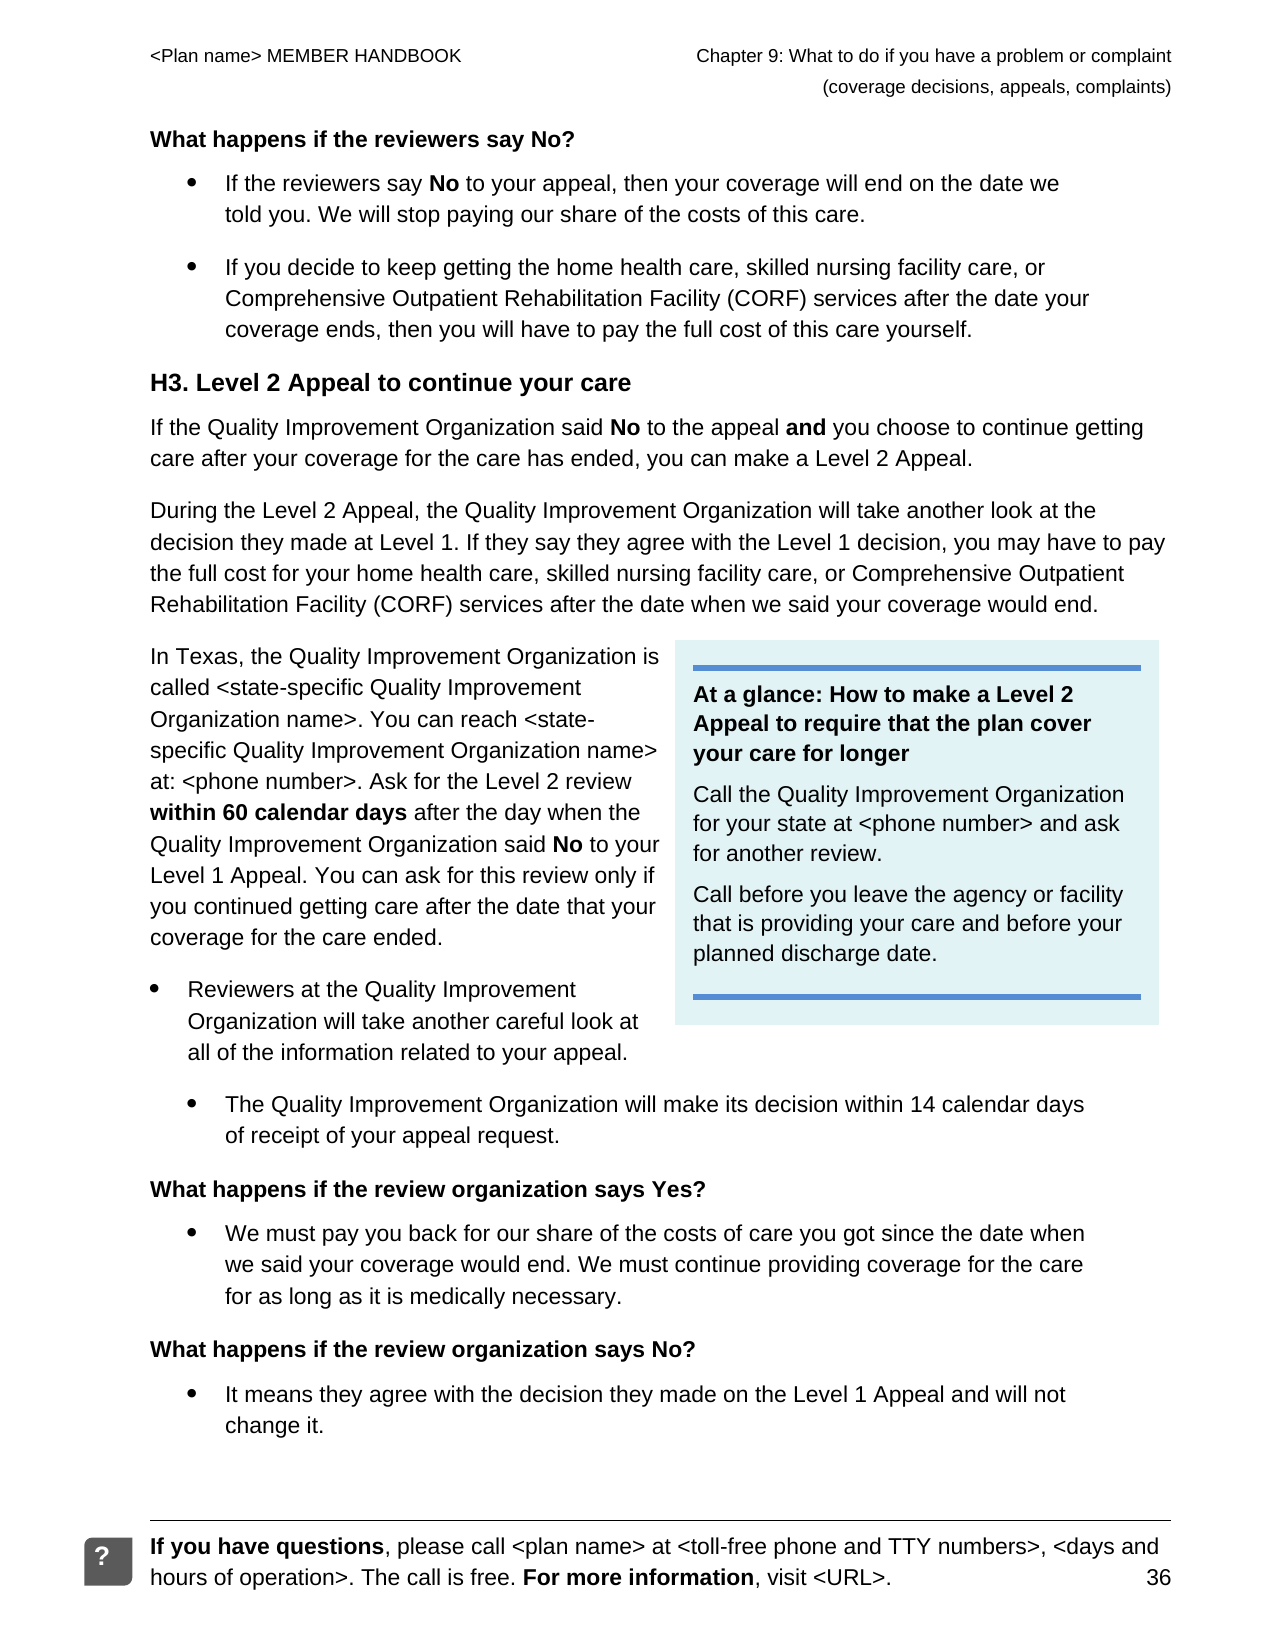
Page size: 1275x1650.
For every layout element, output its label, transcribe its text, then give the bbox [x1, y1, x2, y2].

list If the reviewers say No to your appeal, then your coverage will end on the date we told you. We will stop paying our share of the costs of this care. [187, 167, 1096, 229]
list Reviewers at the Quality Improvement Organization will take another careful look at all of the information related to your appeal. [150, 973, 1096, 1067]
table_header At a glance: How to make a Level 2 Appeal to require that the plan cover your care for longer Call the Quality Improvement Organization for your state at <phone number> and ask for another review. Call before you leave the agency or facility that is providing your care and before your planned discharge date. [688, 652, 1146, 1013]
subtitle What happens if the review organization says No? [150, 1331, 1096, 1364]
text If the Quality Improvement Organization said No to the appeal and you choose to continue getting care after your coverage for the care has ended, you can make a Level 2 Appeal. [150, 410, 1171, 473]
subtitle What happens if the reviewers say No? [150, 121, 1096, 154]
subtitle What happens if the review organization says Yes? [150, 1171, 1096, 1204]
list We must pay you back for our share of the costs of care you got since the date when we said your coverage would end. We must continue providing coverage for the care for as long as it is medically necessary. [187, 1217, 1096, 1310]
list If you decide to keep getting the home health care, skilled nursing facility care, or Comprehensive Outpatient Rehabilitation Facility (CORF) services after the date your coverage ends, then you will have to pay the full cost of this care yourself. [187, 250, 1096, 344]
text In Texas, the Quality Improvement Organization is called <state-specific Quality Improvement Organization name>. You can reach <state-specific Quality Improvement Organization name> at: <phone number>. Ask for the Level 2 review within 60 calendar days after the day when the Quality Improvement Organization said No to your Level 1 Appeal. You can ask for this review only if you continued getting care after the date that your coverage for the care ended. [150, 639, 687, 952]
list It means they agree with the decision they made on the Level 1 Appeal and will not change it. [187, 1377, 1096, 1439]
subtitle H3. Level 2 Appeal to continue your care [150, 364, 1096, 398]
text During the Level 2 Appeal, the Quality Improvement Organization will take another look at the decision they made at Level 1. If they say they agree with the Level 1 decision, you may have to pay the full cost for your home health care, skilled nursing facility care, or Comprehensive Outpatient Rehabilitation Facility (CORF) services after the date when we said your coverage would end. [150, 494, 1171, 619]
list The Quality Improvement Organization will make its decision within 14 calendar days of receipt of your appeal request. [187, 1087, 1096, 1150]
